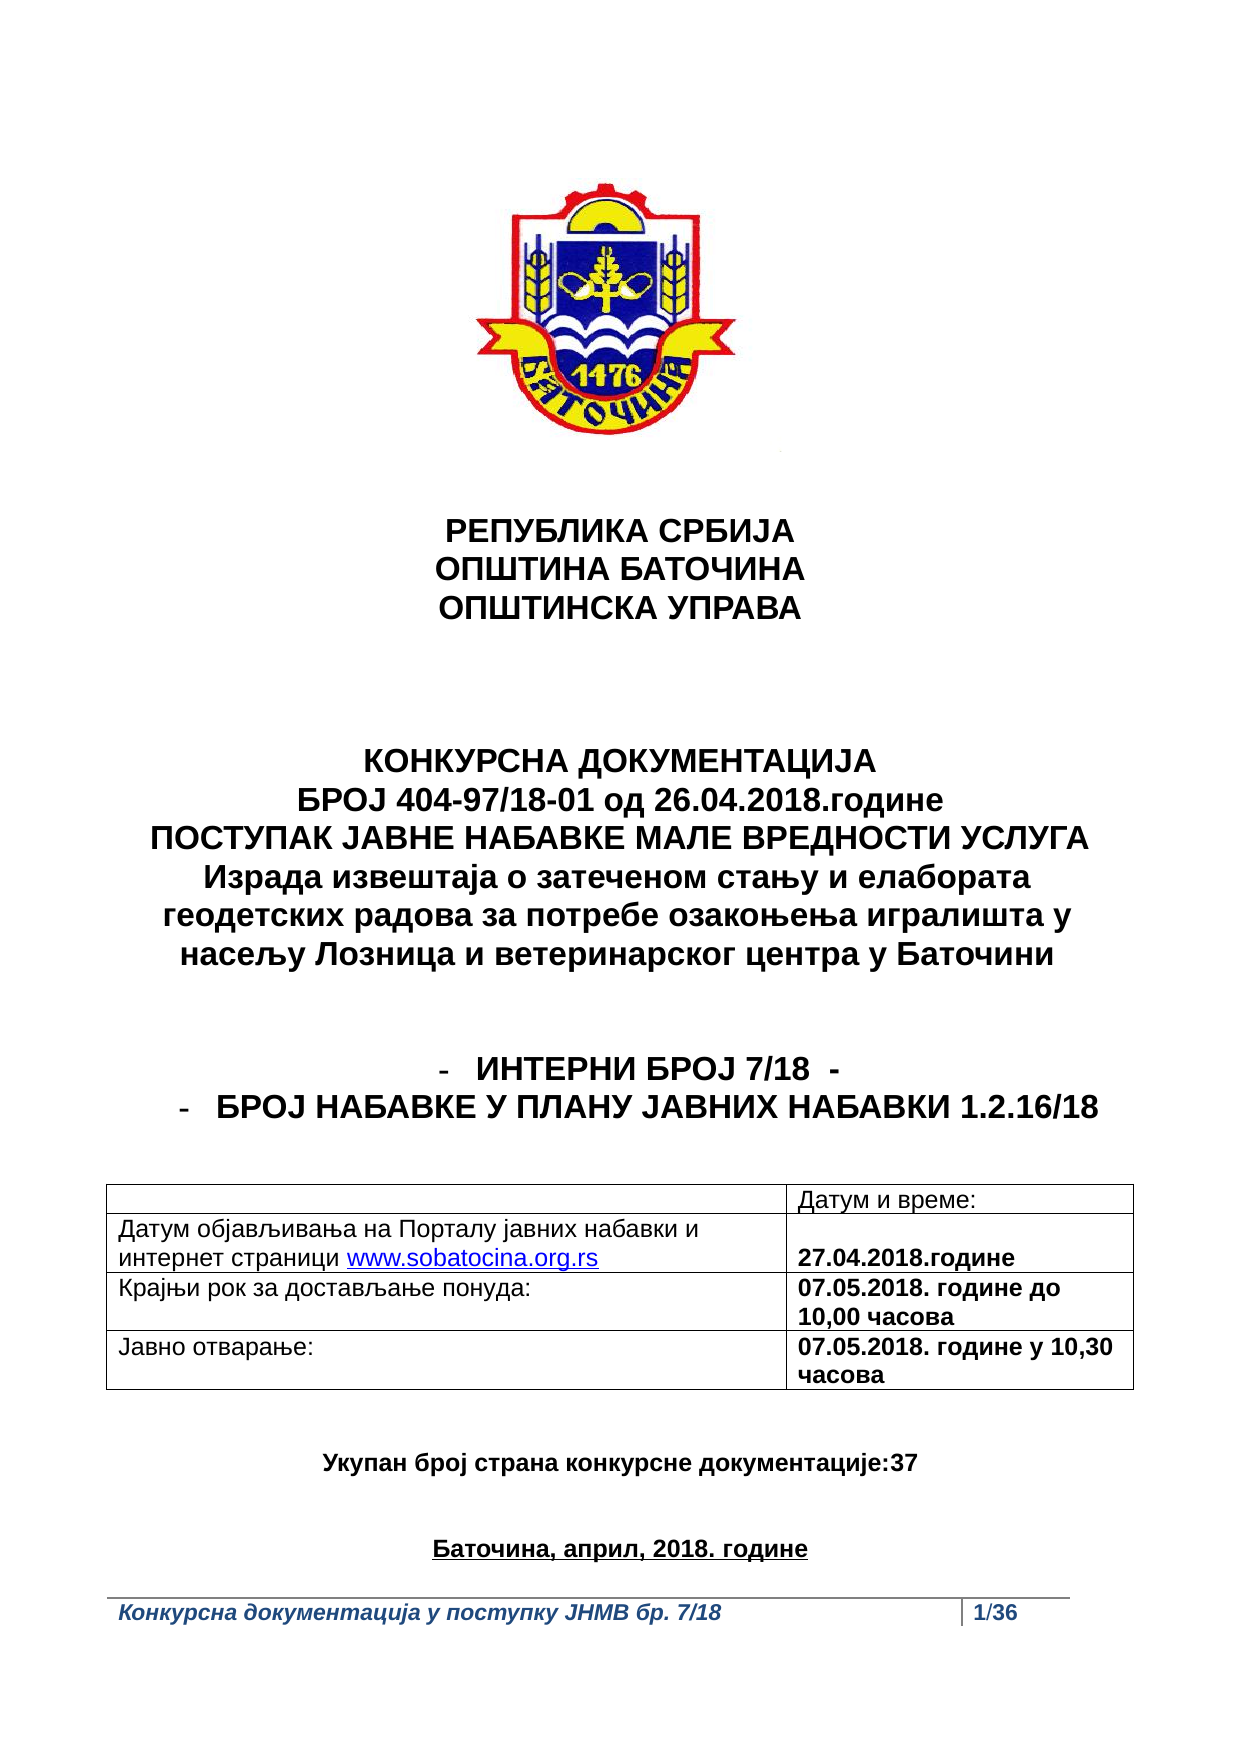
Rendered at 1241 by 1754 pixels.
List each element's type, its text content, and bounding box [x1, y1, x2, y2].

list ИНТЕРНИ БРОЈ 7/18 - [156, 1049, 1122, 1087]
table_header [107, 1185, 786, 1213]
text КОНКУРСНА ДОКУМЕНТАЦИЈА [118, 741, 1122, 780]
text ПОСТУПАК ЈАВНЕ НАБАВКЕ МАЛЕ ВРЕДНОСТИ УСЛУГА [118, 818, 1122, 857]
list БРОЈ НАБАВКЕ У ПЛАНУ ЈАВНИХ НАБАВКИ 1.2.16/18 [156, 1087, 1122, 1126]
table_cell 07.05.2018. године у 10,30 часова [787, 1331, 1133, 1389]
table_cell 07.05.2018. године до 10,00 часова [787, 1273, 1133, 1330]
text Израда извештаја о затеченом стању и елабората геодетских радова за потребе озакоњења игралишта у насељу Лозница и ветеринарског центра у Баточини [112, 857, 1122, 972]
picture [459, 178, 782, 452]
text OПШТИНСКА УПРАВА [118, 588, 1122, 626]
subtitle Баточина, април, 2018. године [118, 1534, 1122, 1562]
table_cell 27.04.2018.године [787, 1214, 1133, 1272]
table_cell Крајњи рок за достављање понуда: [107, 1273, 786, 1330]
table_header Датум и време: [787, 1185, 1133, 1213]
table_cell Датум објављивања на Порталу јавних набавки и интернет страници www.sobatocina.org.rs [107, 1214, 786, 1272]
table_cell Јавно отварање: [107, 1331, 786, 1389]
text Укупан број страна конкурсне документације:37 [118, 1447, 1122, 1476]
text РЕПУБЛИКА СРБИЈА [118, 511, 1122, 549]
text ОПШТИНА БАТОЧИНА [118, 549, 1122, 588]
text БРОЈ 404-97/18-01 од 26.04.2018.године [118, 780, 1122, 818]
